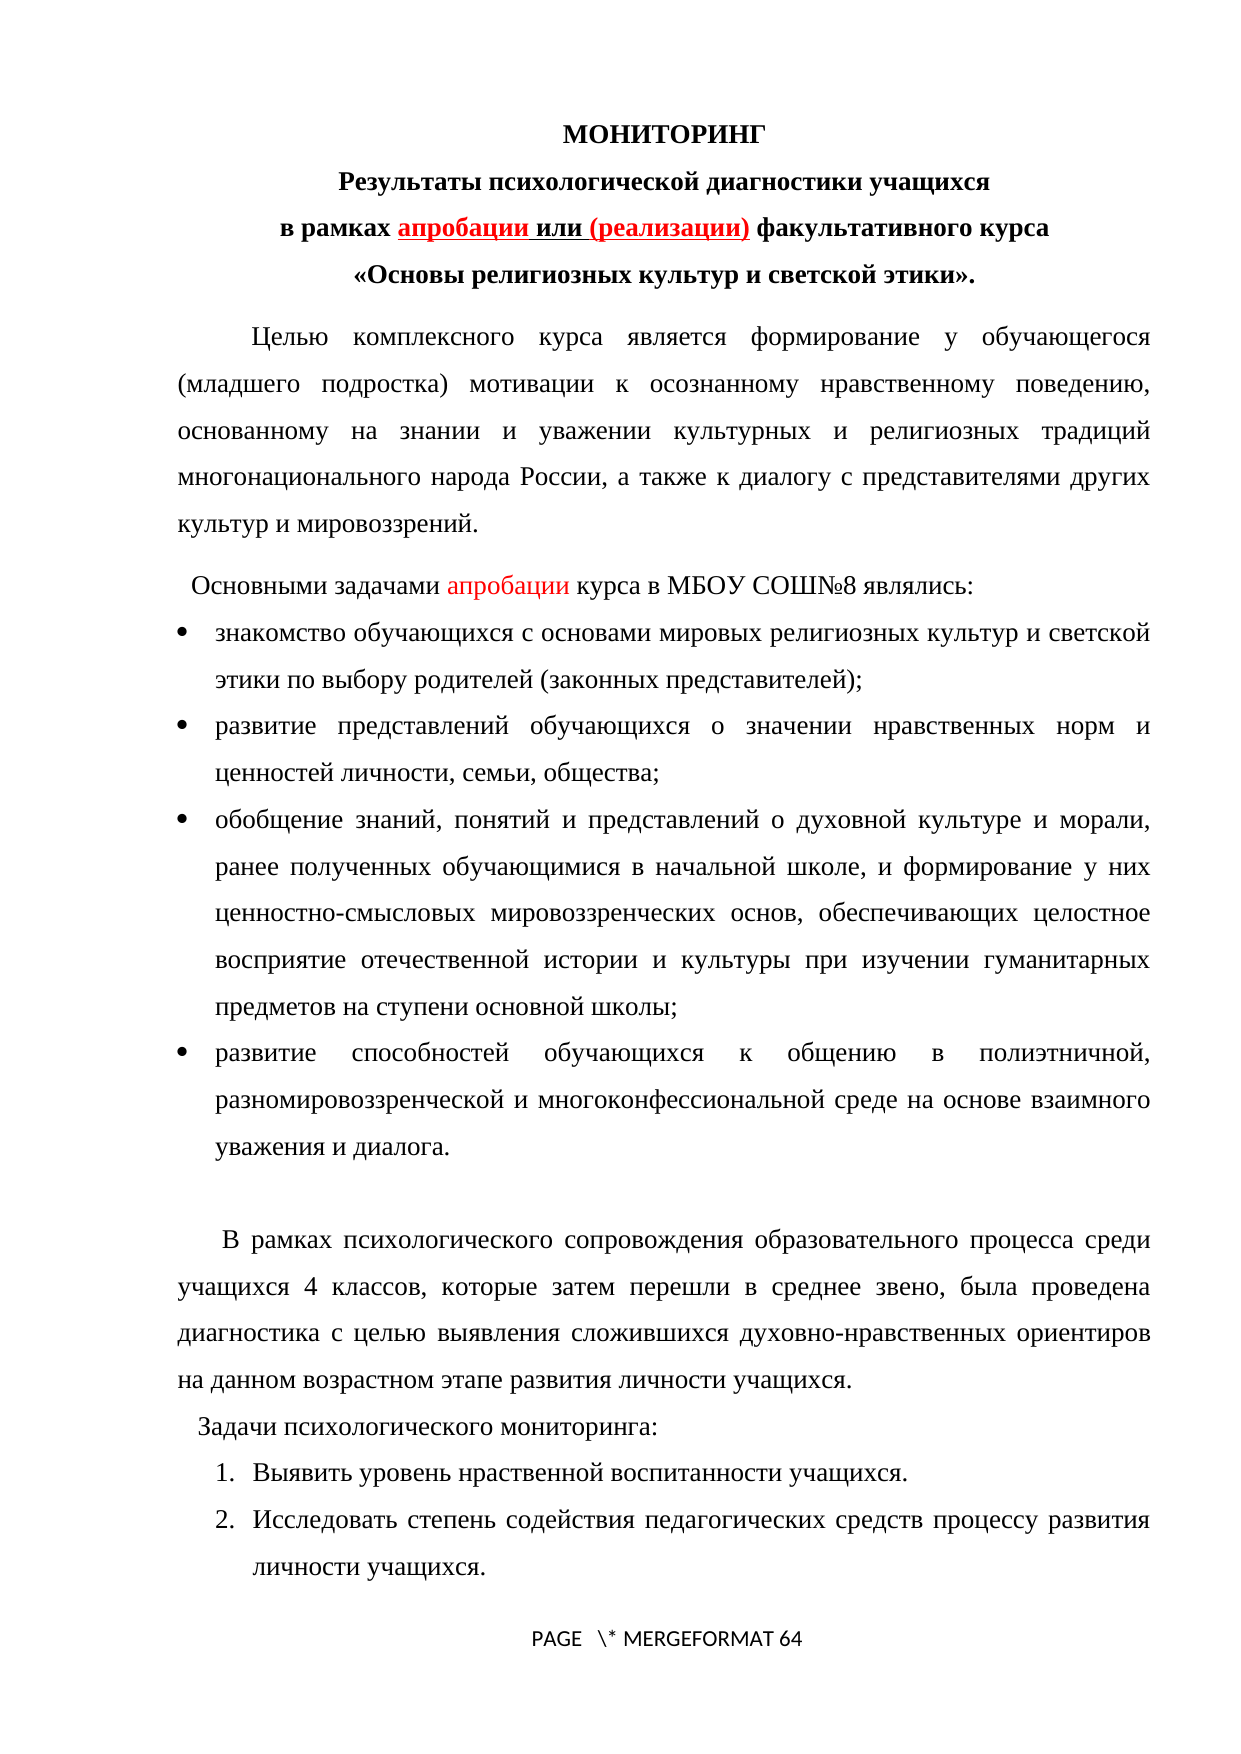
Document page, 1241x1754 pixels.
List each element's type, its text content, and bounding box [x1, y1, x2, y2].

text Основными задачами апробации курса в МБОУ СОШ№8 являлись: [177, 569, 1152, 601]
list развитие представлений обучающихся о значении нравственных норм и ценностей личности, семьи, общества; [177, 709, 1152, 787]
text Целью комплексного курса является формирование у обучающегося (младшего подростка) мотивации к осознанному нравственному поведению, основанному на знании и уважении культурных и религиозных традиций многонационального народа России, а также к диалогу с представителями других культур и мировоззрений. [177, 320, 1152, 538]
text МОНИТОРИНГ [177, 118, 1152, 149]
text Задачи психологического мониторинга: [177, 1410, 1152, 1441]
text В рамках психологического сопровождения образовательного процесса среди учащихся 4 классов, которые затем перешли в среднее звено, была проведена диагностика с целью выявления сложившихся духовно-нравственных ориентиров на данном возрастном этапе развития личности учащихся. [177, 1223, 1152, 1394]
text в рамках апробации или (реализации) факультативного курса [177, 211, 1152, 243]
text Результаты психологической диагностики учащихся [177, 165, 1152, 196]
list развитие способностей обучающихся к общению в полиэтничной, разномировоззренческой и многоконфессиональной среде на основе взаимного уважения и диалога. [177, 1036, 1152, 1161]
list знакомство обучающихся с основами мировых религиозных культур и светской этики по выбору родителей (законных представителей); [177, 616, 1152, 694]
list Исследовать степень содействия педагогических средств процессу развития личности учащихся. [215, 1503, 1152, 1581]
list Выявить уровень нраственной воспитанности учащихся. [215, 1456, 1152, 1488]
text «Основы религиозных культур и светской этики». [177, 258, 1152, 289]
list обобщение знаний, понятий и представлений о духовной культуре и морали, ранее полученных обучающимися в начальной школе, и формирование у них ценностно-смысловых мировоззренческих основ, обеспечивающих целостное восприятие отечественной истории и культуры при изучении гуманитарных предметов на ступени основной школы; [177, 803, 1152, 1021]
